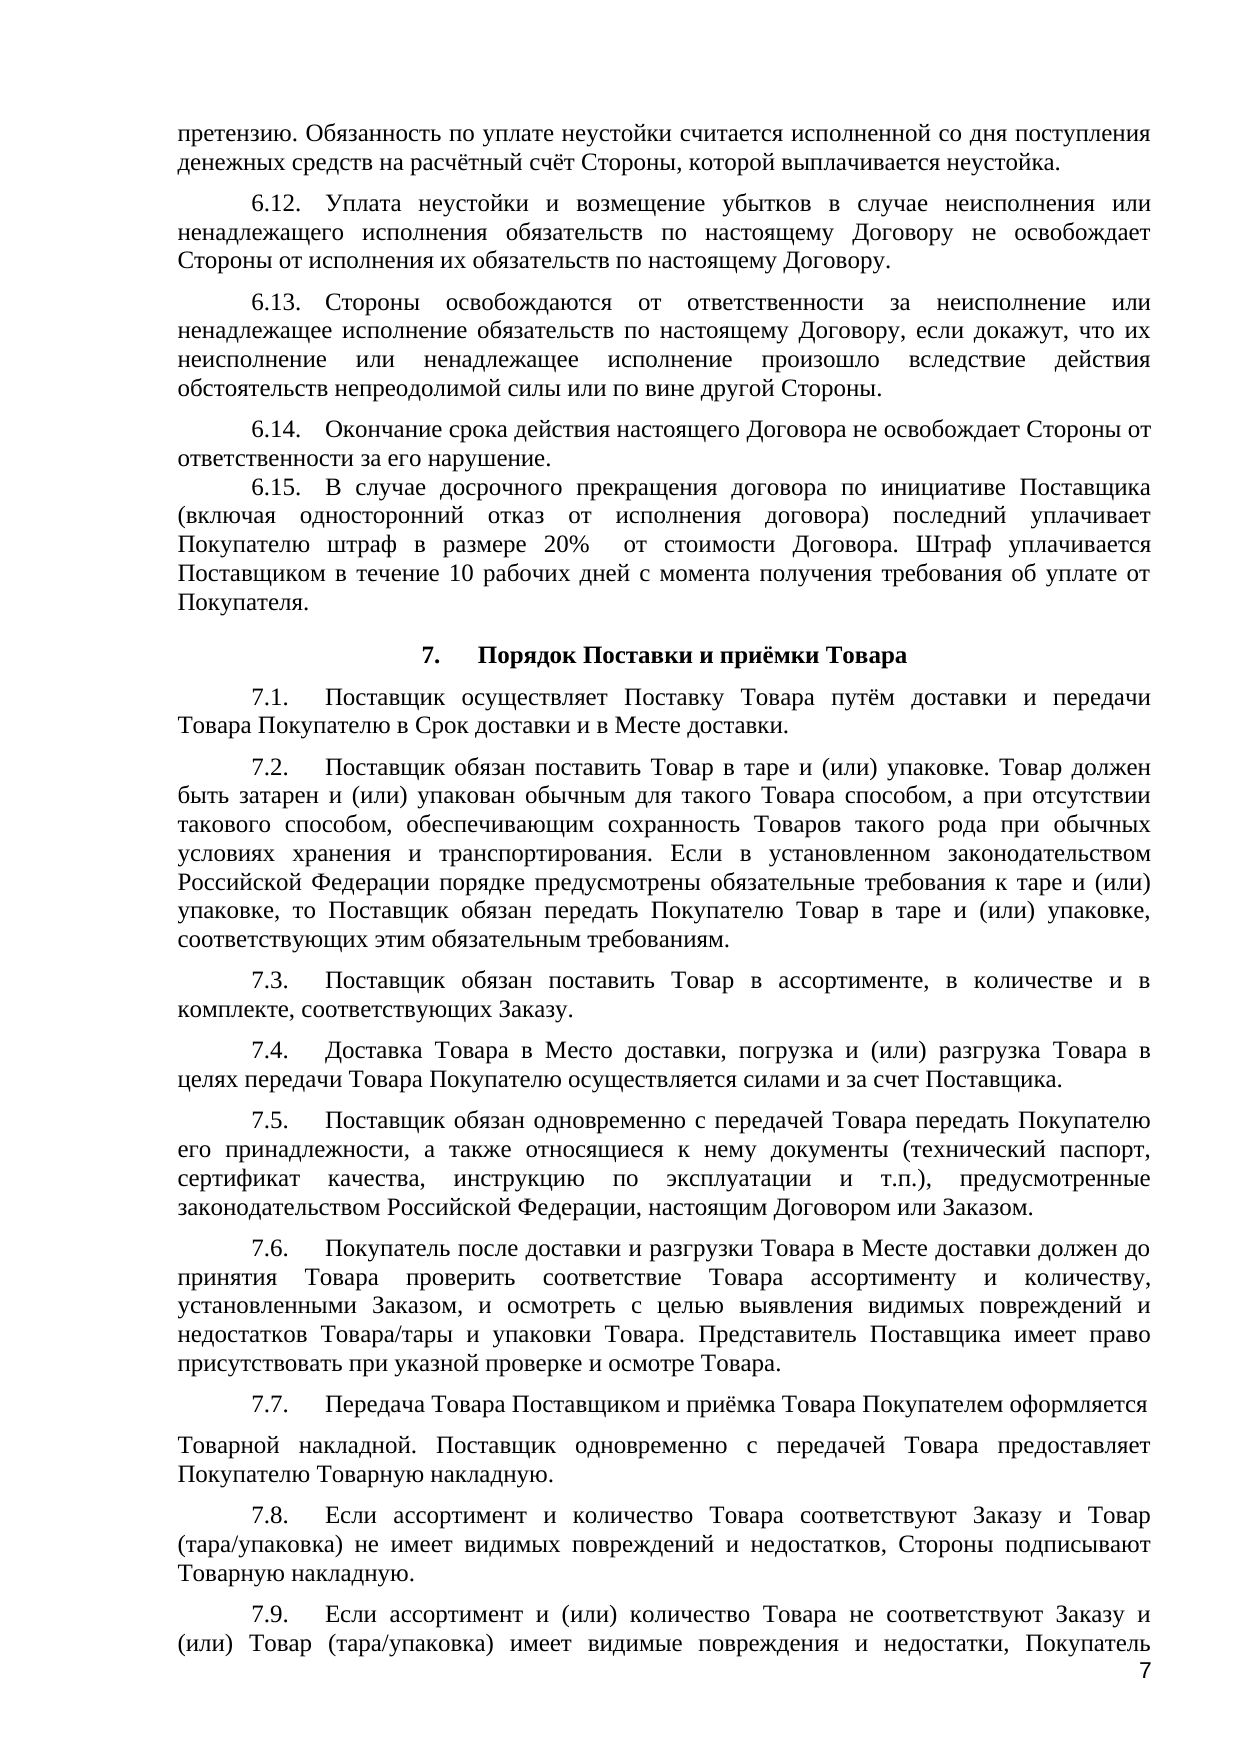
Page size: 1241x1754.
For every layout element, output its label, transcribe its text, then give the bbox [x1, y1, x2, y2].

text 7.6. Покупатель после доставки и разгрузки Товара в Месте доставки должен до принятия Товара проверить соответствие Товара ассортименту и количеству, установленными Заказом, и осмотреть с целью выявления видимых повреждений и недостатков Товара/тары и упаковки Товара. Представитель Поставщика имеет право присутствовать при указной проверке и осмотре Товара. [177, 1233, 1152, 1377]
list Окончание срока действия настоящего Договора не освобождает Стороны от ответственности за его нарушение. [177, 414, 1152, 472]
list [177, 118, 1152, 176]
list Порядок Поставки и приёмки Товара [177, 641, 1152, 669]
text 7.8. Если ассортимент и количество Товара соответствуют Заказу и Товар (тара/упаковка) не имеет видимых повреждений и недостатков, Стороны подписывают Товарную накладную. [177, 1501, 1152, 1587]
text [177, 1599, 1152, 1657]
list Поставщик осуществляет Поставку Товара путём доставки и передачи Товара Покупателю в Срок доставки и в Месте доставки. [177, 682, 1152, 739]
list Уплата неустойки и возмещение убытков в случае неисполнения или ненадлежащего исполнения обязательств по настоящему Договору не освобождает Стороны от исполнения их обязательств по настоящему Договору. [177, 188, 1152, 274]
text 7.7. Передача Товара Поставщиком и приёмка Товара Покупателем оформляется [251, 1389, 1152, 1418]
list Поставщик обязан поставить Товар в ассортименте, в количестве и в комплекте, соответствующих Заказу. [177, 966, 1152, 1023]
list Поставщик обязан поставить Товар в таре и (или) упаковке. Товар должен быть затарен и (или) упакован обычным для такого Товара способом, а при отсутствии такового способом, обеспечивающим сохранность Товаров такого рода при обычных условиях хранения и транспортирования. Если в установленном законодательством Российской Федерации порядке предусмотрены обязательные требования к таре и (или) упаковке, то Поставщик обязан передать Покупателю Товар в таре и (или) упаковке, соответствующих этим обязательным требованиям. [177, 752, 1152, 953]
list В случае досрочного прекращения договора по инициативе Поставщика (включая односторонний отказ от исполнения договора) последний уплачивает Покупателю штраф в размере 20% от стоимости Договора. Штраф уплачивается Поставщиком в течение 10 рабочих дней с момента получения требования об уплате от Покупателя. [177, 472, 1152, 616]
text 7.5. Поставщик обязан одновременно с передачей Товара передать Покупателю его принадлежности, а также относящиеся к нему документы (технический паспорт, сертификат качества, инструкцию по эксплуатации и т.п.), предусмотренные законодательством Российской Федерации, настоящим Договором или Заказом. [177, 1106, 1152, 1221]
list Стороны освобождаются от ответственности за неисполнение или ненадлежащее исполнение обязательств по настоящему Договору, если докажут, что их неисполнение или ненадлежащее исполнение произошло вследствие действия обстоятельств непреодолимой силы или по вине другой Стороны. [177, 287, 1152, 402]
text 7.4. Доставка Товара в Место доставки, погрузка и (или) разгрузка Товара в целях передачи Товара Покупателю осуществляется силами и за счет Поставщика. [177, 1036, 1152, 1093]
text Товарной накладной. Поставщик одновременно с передачей Товара предоставляет Покупателю Товарную накладную. [177, 1431, 1152, 1488]
